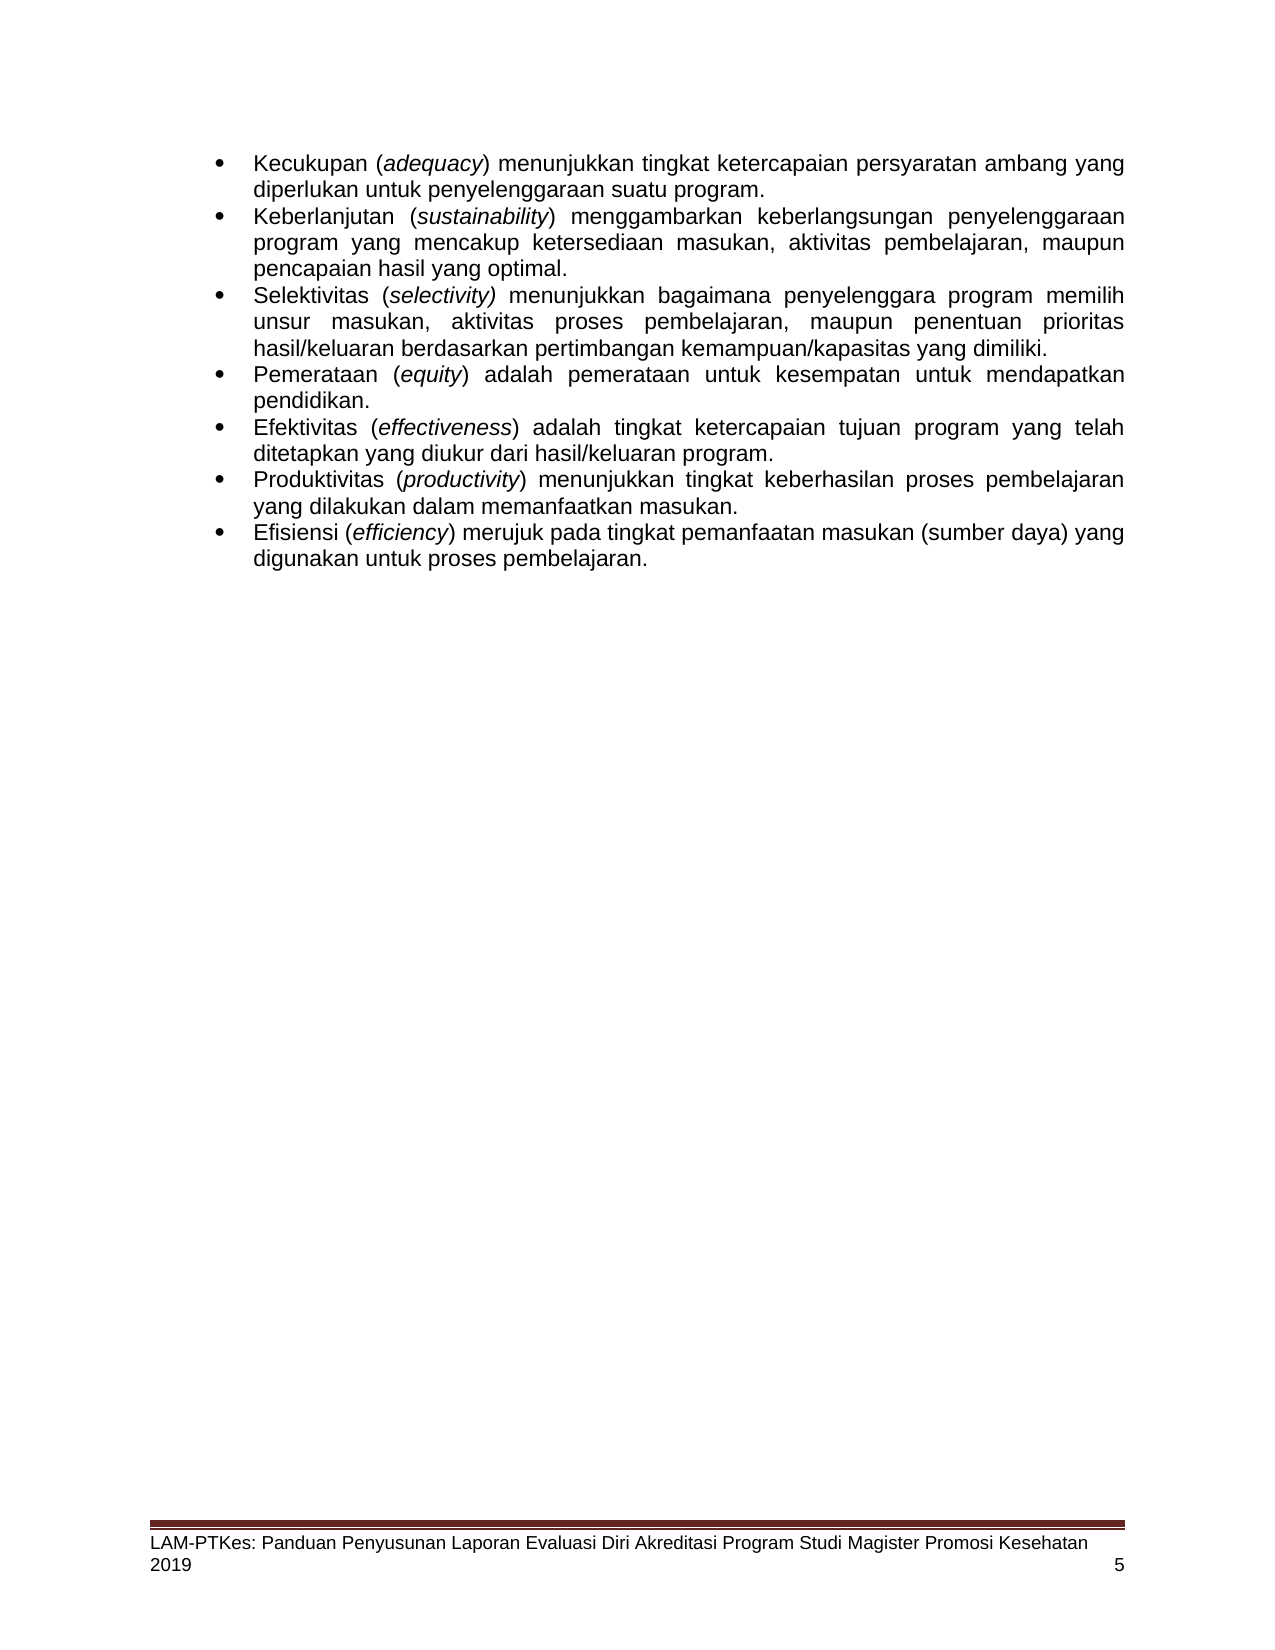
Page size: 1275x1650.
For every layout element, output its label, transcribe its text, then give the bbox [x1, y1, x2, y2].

list Produktivitas (productivity) menunjukkan tingkat keberhasilan proses pembelajaran yang dilakukan dalam memanfaatkan masukan. [216, 466, 1125, 519]
list Efektivitas (effectiveness) adalah tingkat ketercapaian tujuan program yang telah ditetapkan yang diukur dari hasil/keluaran program. [216, 413, 1125, 466]
list Pemerataan (equity) adalah pemerataan untuk kesempatan untuk mendapatkan pendidikan. [216, 361, 1125, 413]
list Selektivitas (selectivity) menunjukkan bagaimana penyelenggara program memilih unsur masukan, aktivitas proses pembelajaran, maupun penentuan prioritas hasil/keluaran berdasarkan pertimbangan kemampuan/kapasitas yang dimiliki. [216, 282, 1125, 361]
list Efisiensi (efficiency) merujuk pada tingkat pemanfaatan masukan (sumber daya) yang digunakan untuk proses pembelajaran. [216, 519, 1125, 572]
list Keberlanjutan (sustainability) menggambarkan keberlangsungan penyelenggaraan program yang mencakup ketersediaan masukan, aktivitas pembelajaran, maupun pencapaian hasil yang optimal. [216, 203, 1125, 282]
list Kecukupan (adequacy) menunjukkan tingkat ketercapaian persyaratan ambang yang diperlukan untuk penyelenggaraan suatu program. [216, 150, 1125, 203]
